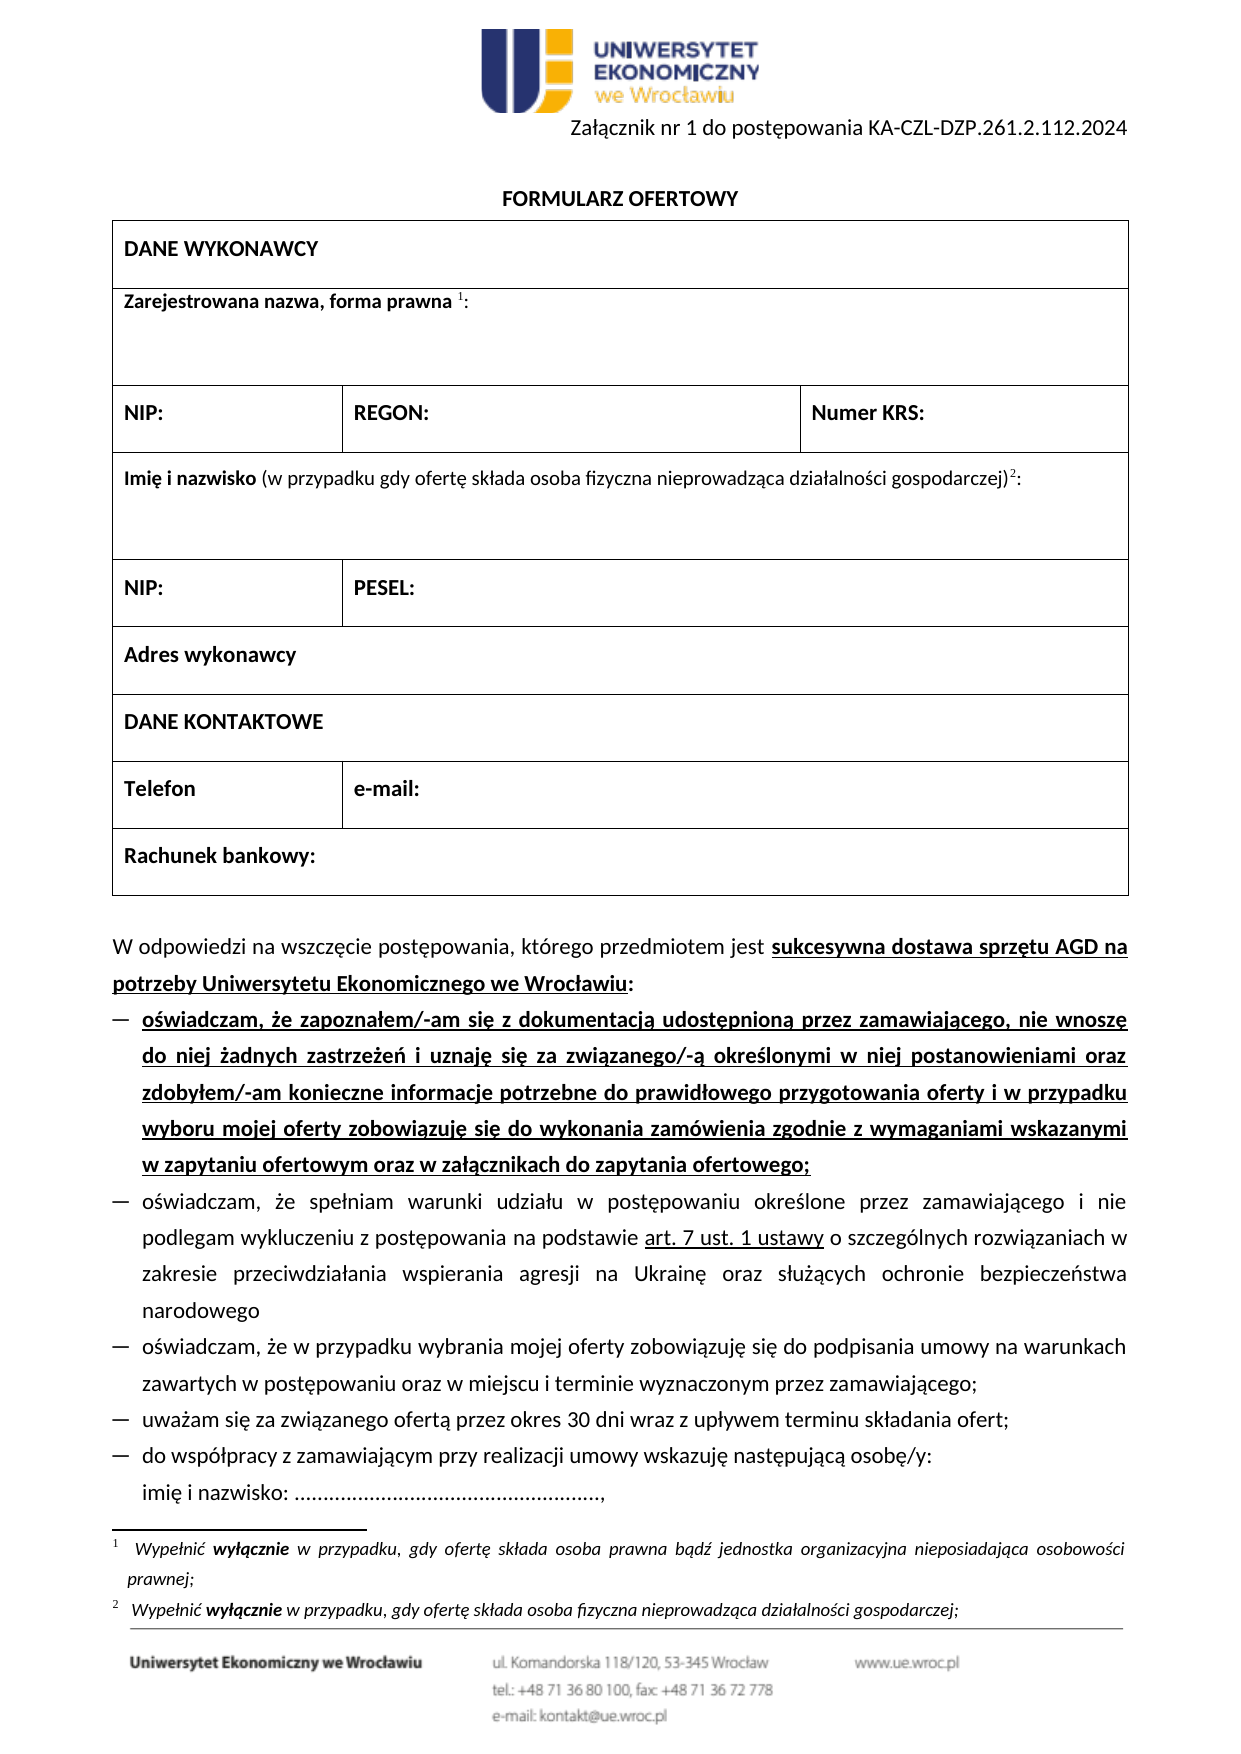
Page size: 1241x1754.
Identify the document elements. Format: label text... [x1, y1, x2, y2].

list oświadczam, że spełniam warunki udziału w postępowaniu określone przez zamawiającego i nie podlegam wykluczeniu z postępowania na podstawie art. 7 ust. 1 ustawy o szczególnych rozwiązaniach w zakresie przeciwdziałania wspierania agresji na Ukrainę oraz służących ochronie bezpieczeństwa narodowego [112, 1187, 1128, 1324]
list oświadczam, że zapoznałem/-am się z dokumentacją udostępnioną przez zamawiającego, nie wnoszę do niej żadnych zastrzeżeń i uznaję się za związanego/-ą określonymi w niej postanowieniami oraz zdobyłem/-am konieczne informacje potrzebne do prawidłowego przygotowania oferty i w przypadku wyboru mojej oferty zobowiązuję się do wykonania zamówienia zgodnie z wymaganiami wskazanymi w zapytaniu ofertowym oraz w załącznikach do zapytania ofertowego; [112, 1005, 1128, 1178]
table_cell NIP: [113, 560, 209, 626]
table_cell [343, 829, 1128, 895]
list do współpracy z zamawiającym przy realizacji umowy wskazuję następującą osobę/y: [112, 1441, 1128, 1469]
list imię i nazwisko: ....................................................., [142, 1478, 1128, 1506]
list uważam się za związanego ofertą przez okres 30 dni wraz z upływem terminu składania ofert; [112, 1405, 1128, 1433]
table_cell NIP: [113, 386, 209, 452]
table_cell [950, 386, 1128, 452]
table_cell Imię i nazwisko (w przypadku gdy ofertę składa osoba fizyczna nieprowadząca działalności gospodarczej): [113, 453, 1128, 559]
table_cell Zarejestrowana nazwa, forma prawna : [113, 289, 1128, 385]
table_cell Telefon [113, 762, 209, 828]
table_cell [506, 560, 1128, 626]
table_cell PESEL: [343, 560, 506, 626]
table_cell [209, 560, 342, 626]
table_header DANE WYKONAWCY [113, 221, 1128, 288]
table_cell [506, 762, 1128, 828]
text W odpowiedzi na wszczęcie postępowania, którego przedmiotem jest sukcesywna dostawa sprzętu AGD na potrzeby Uniwersytetu Ekonomicznego we Wrocławiu: [112, 932, 1128, 997]
table_cell DANE KONTAKTOWE [113, 695, 1128, 761]
table_cell Rachunek bankowy: [113, 829, 342, 895]
table_cell REGON: [343, 386, 506, 452]
table_cell Numer KRS: [801, 386, 949, 452]
table_cell [343, 627, 1128, 693]
table_cell Adres wykonawcy [113, 627, 342, 693]
list oświadczam, że w przypadku wybrania mojej oferty zobowiązuję się do podpisania umowy na warunkach zawartych w postępowaniu oraz w miejscu i terminie wyznaczonym przez zamawiającego; [112, 1332, 1128, 1397]
table_cell [209, 386, 342, 452]
table_cell [506, 386, 800, 452]
table_cell e-mail: [343, 762, 506, 828]
table_cell [209, 762, 342, 828]
text FORMULARZ OFERTOWY [112, 184, 1128, 212]
